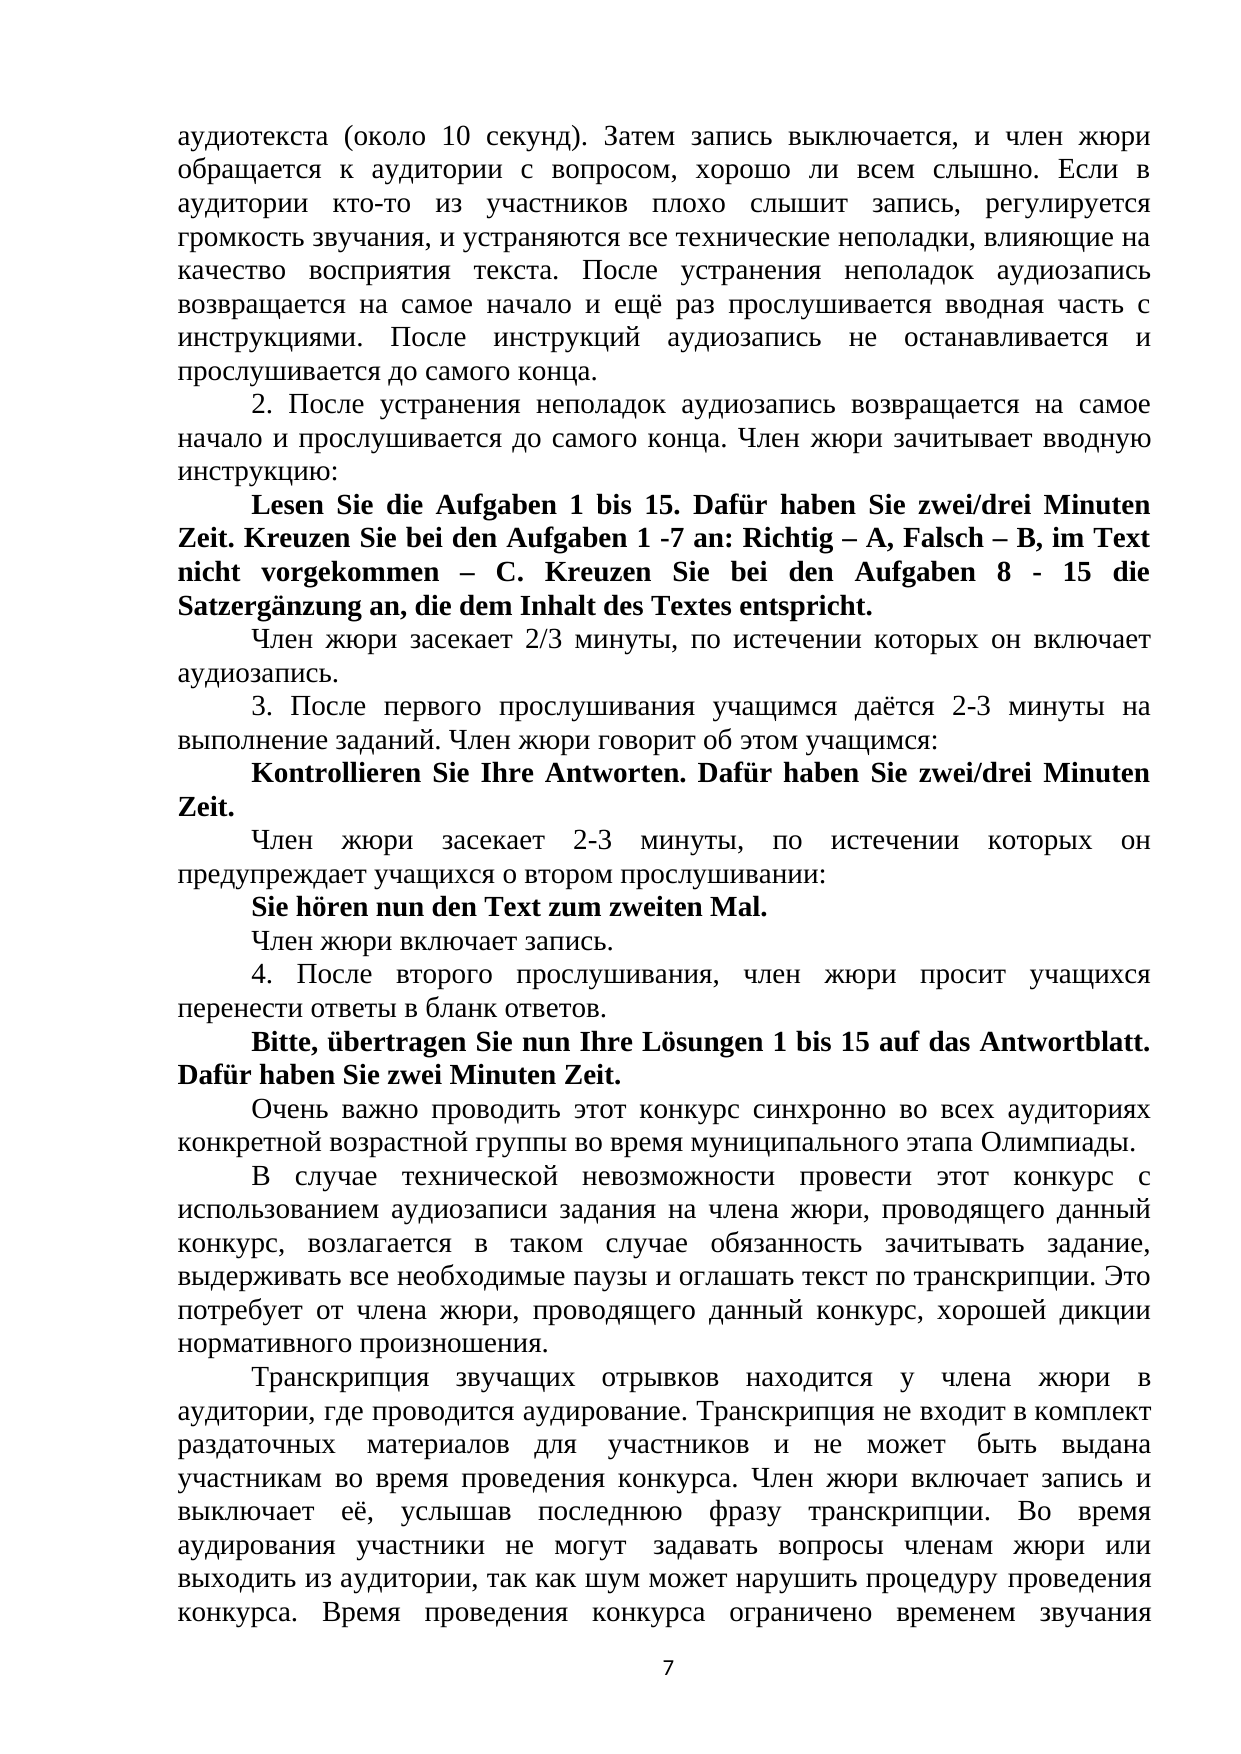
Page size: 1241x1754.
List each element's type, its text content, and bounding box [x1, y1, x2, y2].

text Bitte, übertragen Sie nun Ihre Lösungen 1 bis 15 auf das Antwortblatt. Dafür haben Sie zwei Minuten Zeit. [177, 1024, 1152, 1091]
text 3. После первого прослушивания учащимся даётся 2-3 минуты на выполнение заданий. Член жюри говорит об этом учащимся: [177, 688, 1152, 755]
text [177, 1359, 1152, 1627]
text В случае технической невозможности провести этот конкурс с использованием аудиозаписи задания на члена жюри, проводящего данный конкурс, возлагается в таком случае обязанность зачитывать задание, выдерживать все необходимые паузы и оглашать текст по транскрипции. Это потребует от члена жюри, проводящего данный конкурс, хорошей дикции нормативного произношения. [177, 1158, 1152, 1359]
text 4. После второго прослушивания, член жюри просит учащихся перенести ответы в бланк ответов. [177, 957, 1152, 1024]
text Очень важно проводить этот конкурс синхронно во всех аудиториях конкретной возрастной группы во время муниципального этапа Олимпиады. [177, 1091, 1152, 1158]
text Член жюри включает запись. [177, 923, 1152, 957]
text Член жюри засекает 2-3 минуты, по истечении которых он предупреждает учащихся о втором прослушивании: [177, 822, 1152, 889]
text Kontrollieren Sie Ihre Antworten. Dafür haben Sie zwei/drei Minuten Zeit. [177, 755, 1152, 822]
text Sie hören nun den Text zum zweiten Mal. [177, 889, 1152, 923]
text Член жюри засекает 2/3 минуты, по истечении которых он включает аудиозапись. [177, 621, 1152, 688]
text Lesen Sie die Aufgaben 1 bis 15. Dafür haben Sie zwei/drei Minuten Zeit. Kreuzen Sie bei den Aufgaben 1 -7 an: Richtig – A, Falsch – B, im Text nicht vorgekommen – C. Kreuzen Sie bei den Aufgaben 8 - 15 die Satzergänzung an, die dem Inhalt des Textes entspricht. [177, 487, 1152, 621]
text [177, 118, 1152, 386]
text 2. После устранения неполадок аудиозапись возвращается на самое начало и прослушивается до самого конца. Член жюри зачитывает вводную инструкцию: [177, 386, 1152, 487]
